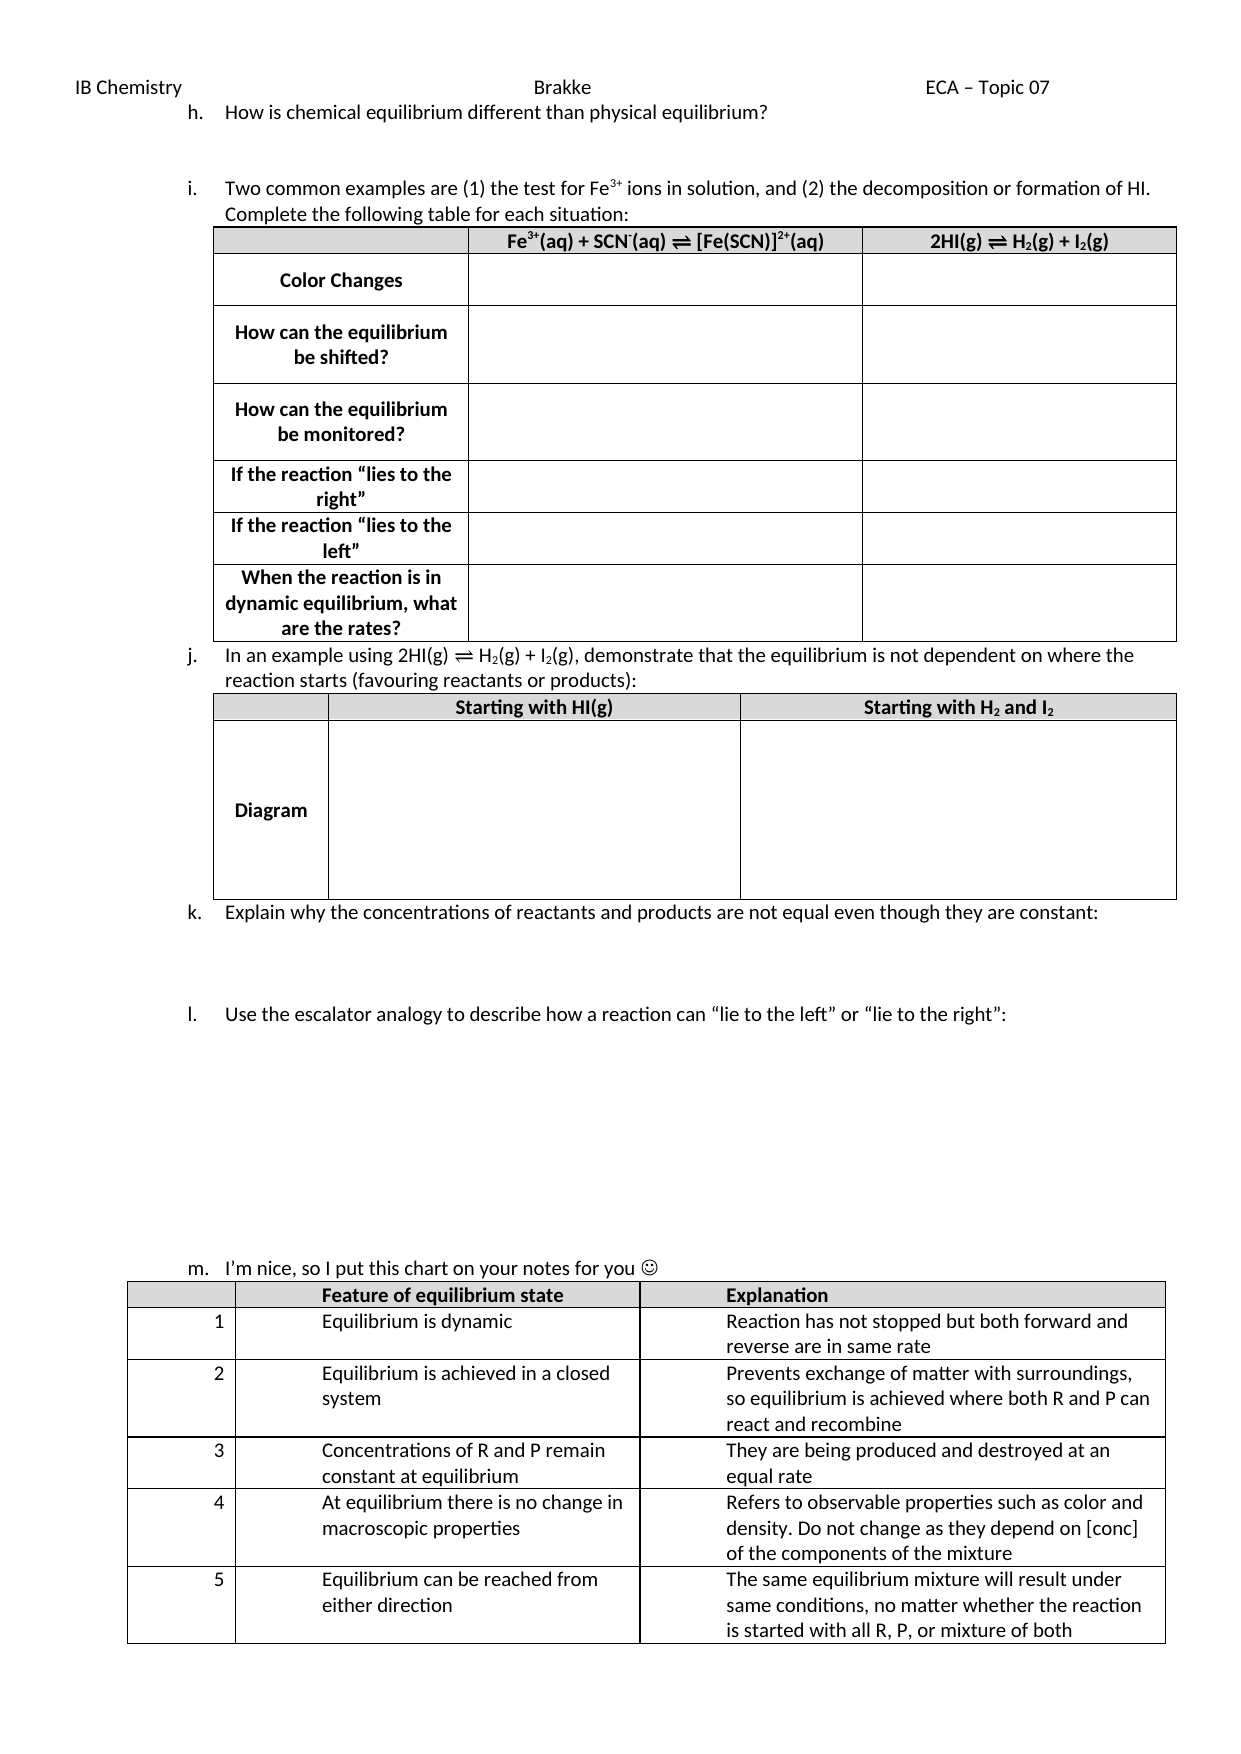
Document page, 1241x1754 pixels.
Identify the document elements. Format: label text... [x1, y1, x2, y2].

table_cell 2 [128, 1360, 235, 1436]
table_header [214, 694, 328, 719]
table_cell At equilibrium there is no change in macroscopic properties [236, 1489, 639, 1566]
list I’m nice, so I put this chart on your notes for you [187, 1255, 1165, 1281]
table_cell Concentrations of R and P remain constant at equilibrium [236, 1438, 639, 1488]
list In an example using 2HI(g) ⇌ H2(g) + I2(g), demonstrate that the equilibrium is not dependent on where the reaction starts (favouring reactants or products): [187, 642, 1165, 693]
list Use the escalator analogy to describe how a reaction can “lie to the left” or “lie to the right”: [187, 1001, 1165, 1027]
table_cell Color Changes [214, 254, 468, 305]
table_cell [741, 721, 1176, 898]
table_cell If the reaction “lies to the right” [214, 461, 468, 512]
table_cell [469, 254, 862, 305]
table_cell Equilibrium is achieved in a closed system [236, 1360, 639, 1436]
table_cell [469, 565, 862, 641]
table_cell [329, 721, 740, 898]
table_cell 5 [128, 1567, 235, 1643]
table_cell How can the equilibrium be monitored? [214, 384, 468, 460]
table_cell Diagram [214, 721, 328, 898]
table_cell [863, 254, 1176, 305]
table_cell [863, 306, 1176, 382]
table_cell When the reaction is in dynamic equilibrium, what are the rates? [214, 565, 468, 641]
table_header Starting with H2 and I2 [741, 694, 1176, 719]
table_cell The same equilibrium mixture will result under same conditions, no matter whether the reaction is started with all R, P, or mixture of both [641, 1567, 1165, 1643]
table_cell Equilibrium can be reached from either direction [236, 1567, 639, 1643]
table_cell If the reaction “lies to the left” [214, 513, 468, 563]
table_cell Prevents exchange of matter with surroundings, so equilibrium is achieved where both R and P can react and recombine [641, 1360, 1165, 1436]
table_cell 4 [128, 1489, 235, 1566]
table_cell [863, 461, 1176, 512]
table_cell [863, 384, 1176, 460]
table_header Fe3+(aq) + SCN-(aq) ⇌ [Fe(SCN)]2+(aq) [469, 228, 862, 253]
list How is chemical equilibrium different than physical equilibrium? [187, 99, 1165, 125]
table_header Starting with HI(g) [329, 694, 740, 719]
table_cell Equilibrium is dynamic [236, 1308, 639, 1359]
table_header 2HI(g) ⇌ H2(g) + I2(g) [863, 228, 1176, 253]
table_cell [469, 384, 862, 460]
table_cell They are being produced and destroyed at an equal rate [641, 1438, 1165, 1488]
table_cell How can the equilibrium be shifted? [214, 306, 468, 382]
table_header Explanation [641, 1282, 1165, 1307]
table_cell 3 [128, 1438, 235, 1488]
table_header [214, 228, 468, 253]
table_cell [863, 513, 1176, 563]
table_cell [469, 461, 862, 512]
table_cell Refers to observable properties such as color and density. Do not change as they depend on [conc] of the components of the mixture [641, 1489, 1165, 1566]
table_header Feature of equilibrium state [236, 1282, 639, 1307]
table_cell [863, 565, 1176, 641]
list Two common examples are (1) the test for Fe3+ ions in solution, and (2) the decomposition or formation of HI. Complete the following table for each situation: [187, 176, 1165, 226]
list Explain why the concentrations of reactants and products are not equal even though they are constant: [187, 899, 1165, 925]
table_header [128, 1282, 235, 1307]
table_cell [469, 306, 862, 382]
table_cell Reaction has not stopped but both forward and reverse are in same rate [641, 1308, 1165, 1359]
table_cell [469, 513, 862, 563]
table_cell 1 [128, 1308, 235, 1359]
